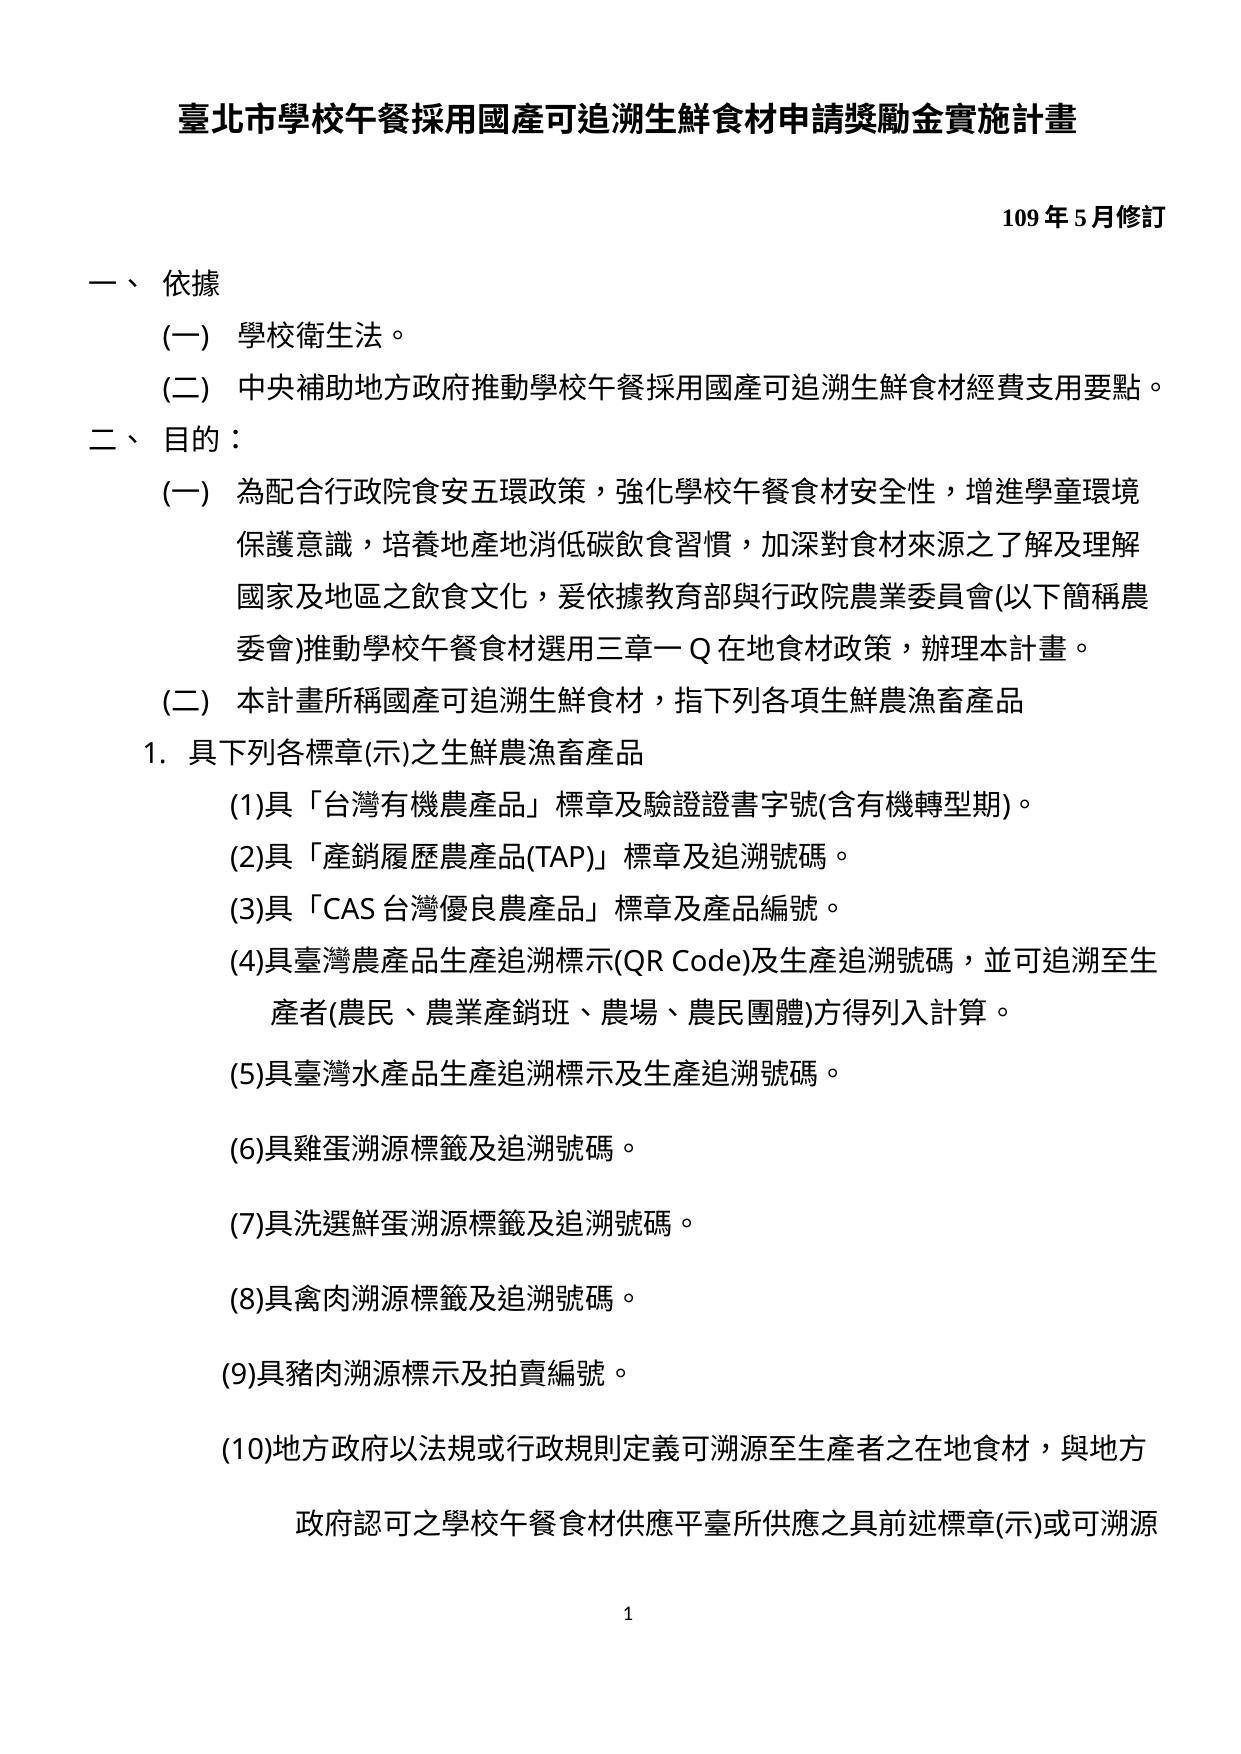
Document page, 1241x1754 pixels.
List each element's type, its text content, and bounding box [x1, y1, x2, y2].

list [222, 1409, 1167, 1559]
list 目的： [89, 409, 1167, 461]
list 具「產銷履歷農產品(TAP)」標章及追溯號碼。 [230, 826, 1167, 878]
list 為配合行政院食安五環政策，強化學校午餐食材安全性，增進學童環境保護意識，培養地產地消低碳飲食習慣，加深對食材來源之了解及理解國家及地區之飲食文化，爰依據教育部與行政院農業委員會(以下簡稱農委會)推動學校午餐食材選用三章一Q在地食材政策，辦理本計畫。 [162, 461, 1167, 669]
list 依據 [89, 253, 1167, 305]
list 具「台灣有機農產品」標章及驗證證書字號(含有機轉型期)。 [230, 774, 1167, 826]
list 本計畫所稱國產可追溯生鮮食材，指下列各項生鮮農漁畜產品 [162, 669, 1167, 722]
list 具臺灣農產品生產追溯標示(QR Code)及生產追溯號碼，並可追溯至生產者(農民、農業產銷班、農場、農民團體)方得列入計算。 [230, 930, 1167, 1034]
list 具雞蛋溯源標籤及追溯號碼。 [230, 1109, 1167, 1184]
text 109年5月修訂 [89, 197, 1167, 235]
list 中央補助地方政府推動學校午餐採用國產可追溯生鮮食材經費支用要點。 [162, 357, 1167, 409]
list 具「CAS台灣優良農產品」標章及產品編號。 [230, 878, 1167, 930]
list 具洗選鮮蛋溯源標籤及追溯號碼。 [230, 1184, 1167, 1259]
list 具下列各標章(示)之生鮮農漁畜產品 [139, 722, 1167, 774]
list 具豬肉溯源標示及拍賣編號。 [222, 1334, 1167, 1409]
list 具臺灣水產品生產追溯標示及生產追溯號碼。 [230, 1034, 1167, 1109]
list 具禽肉溯源標籤及追溯號碼。 [230, 1259, 1167, 1334]
list 學校衛生法。 [162, 305, 1167, 357]
text 臺北市學校午餐採用國產可追溯生鮮食材申請獎勵金實施計畫 [89, 79, 1167, 154]
